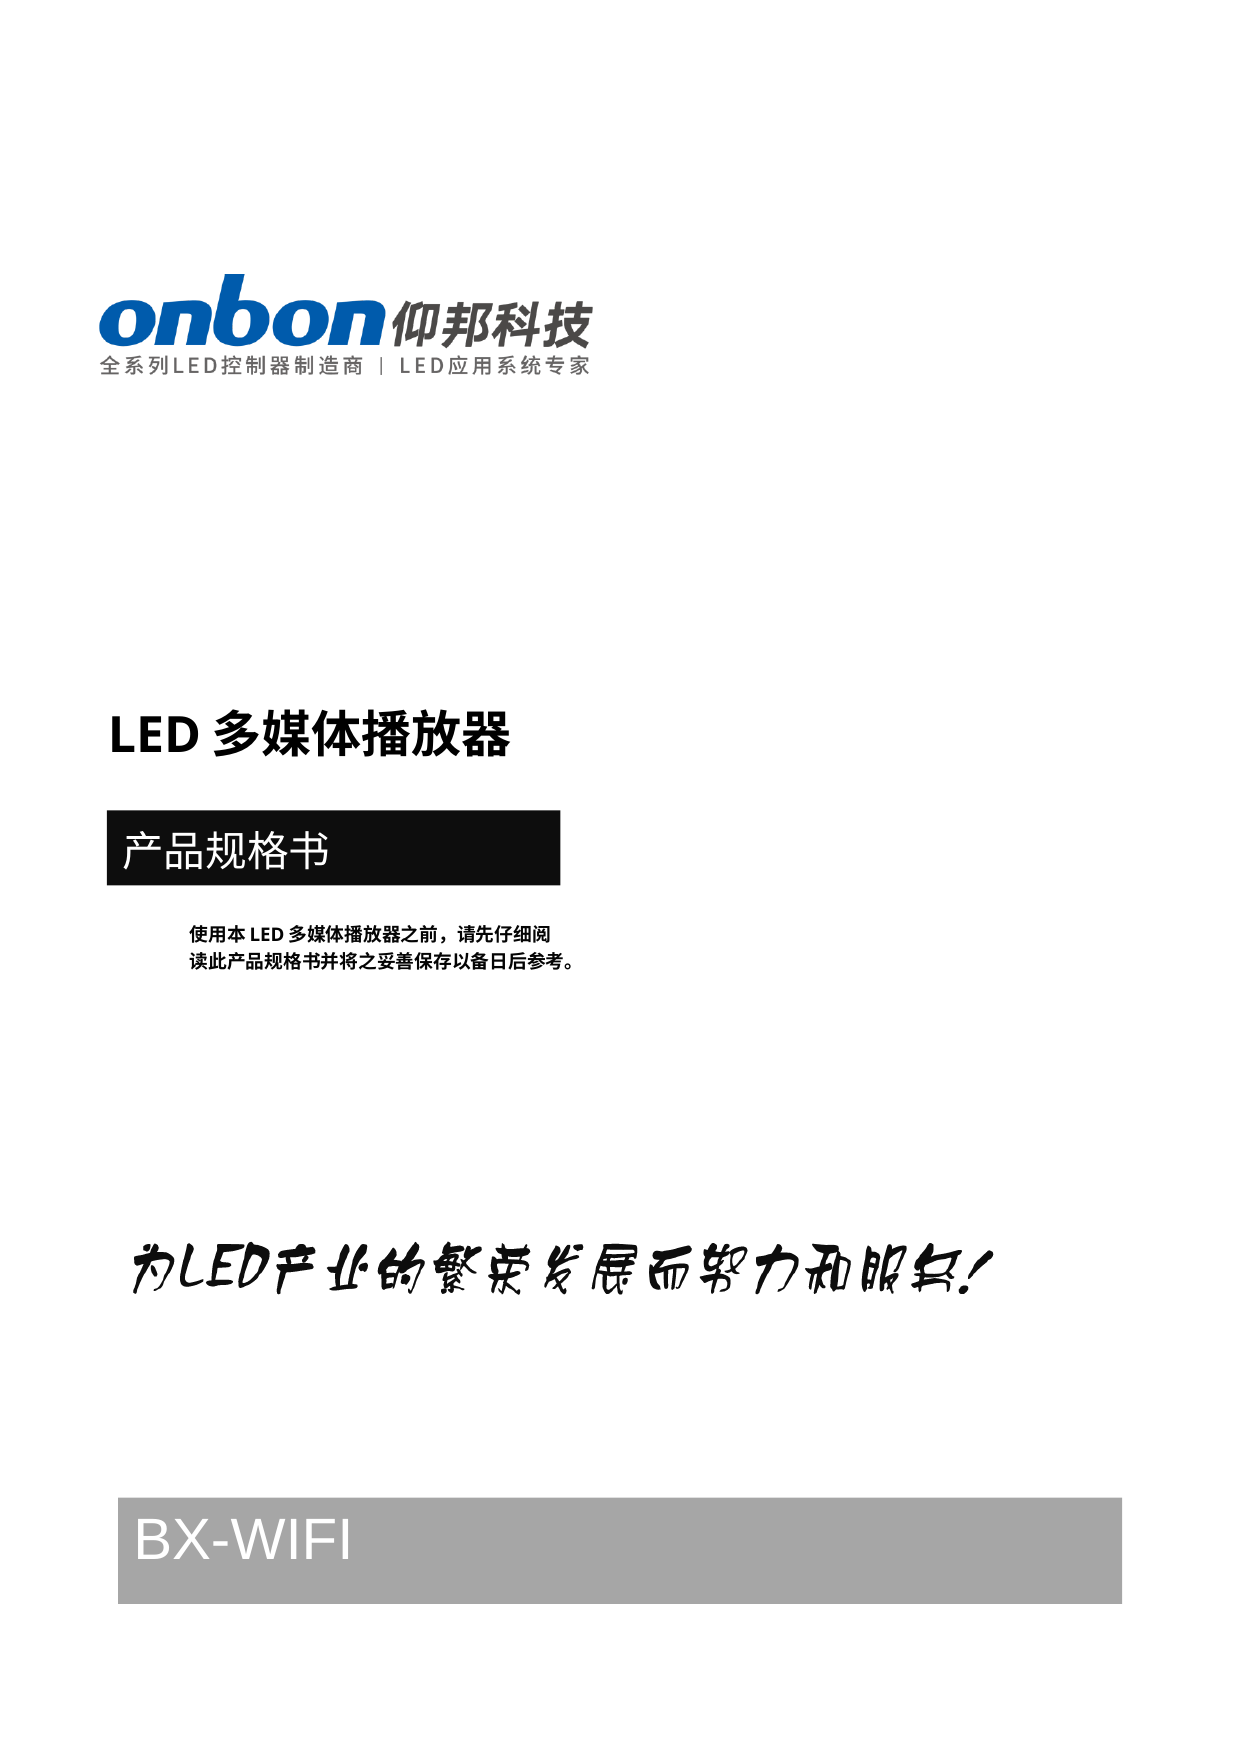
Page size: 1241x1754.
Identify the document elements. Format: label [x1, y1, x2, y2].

picture [99, 274, 593, 375]
picture [111, 1215, 1014, 1318]
